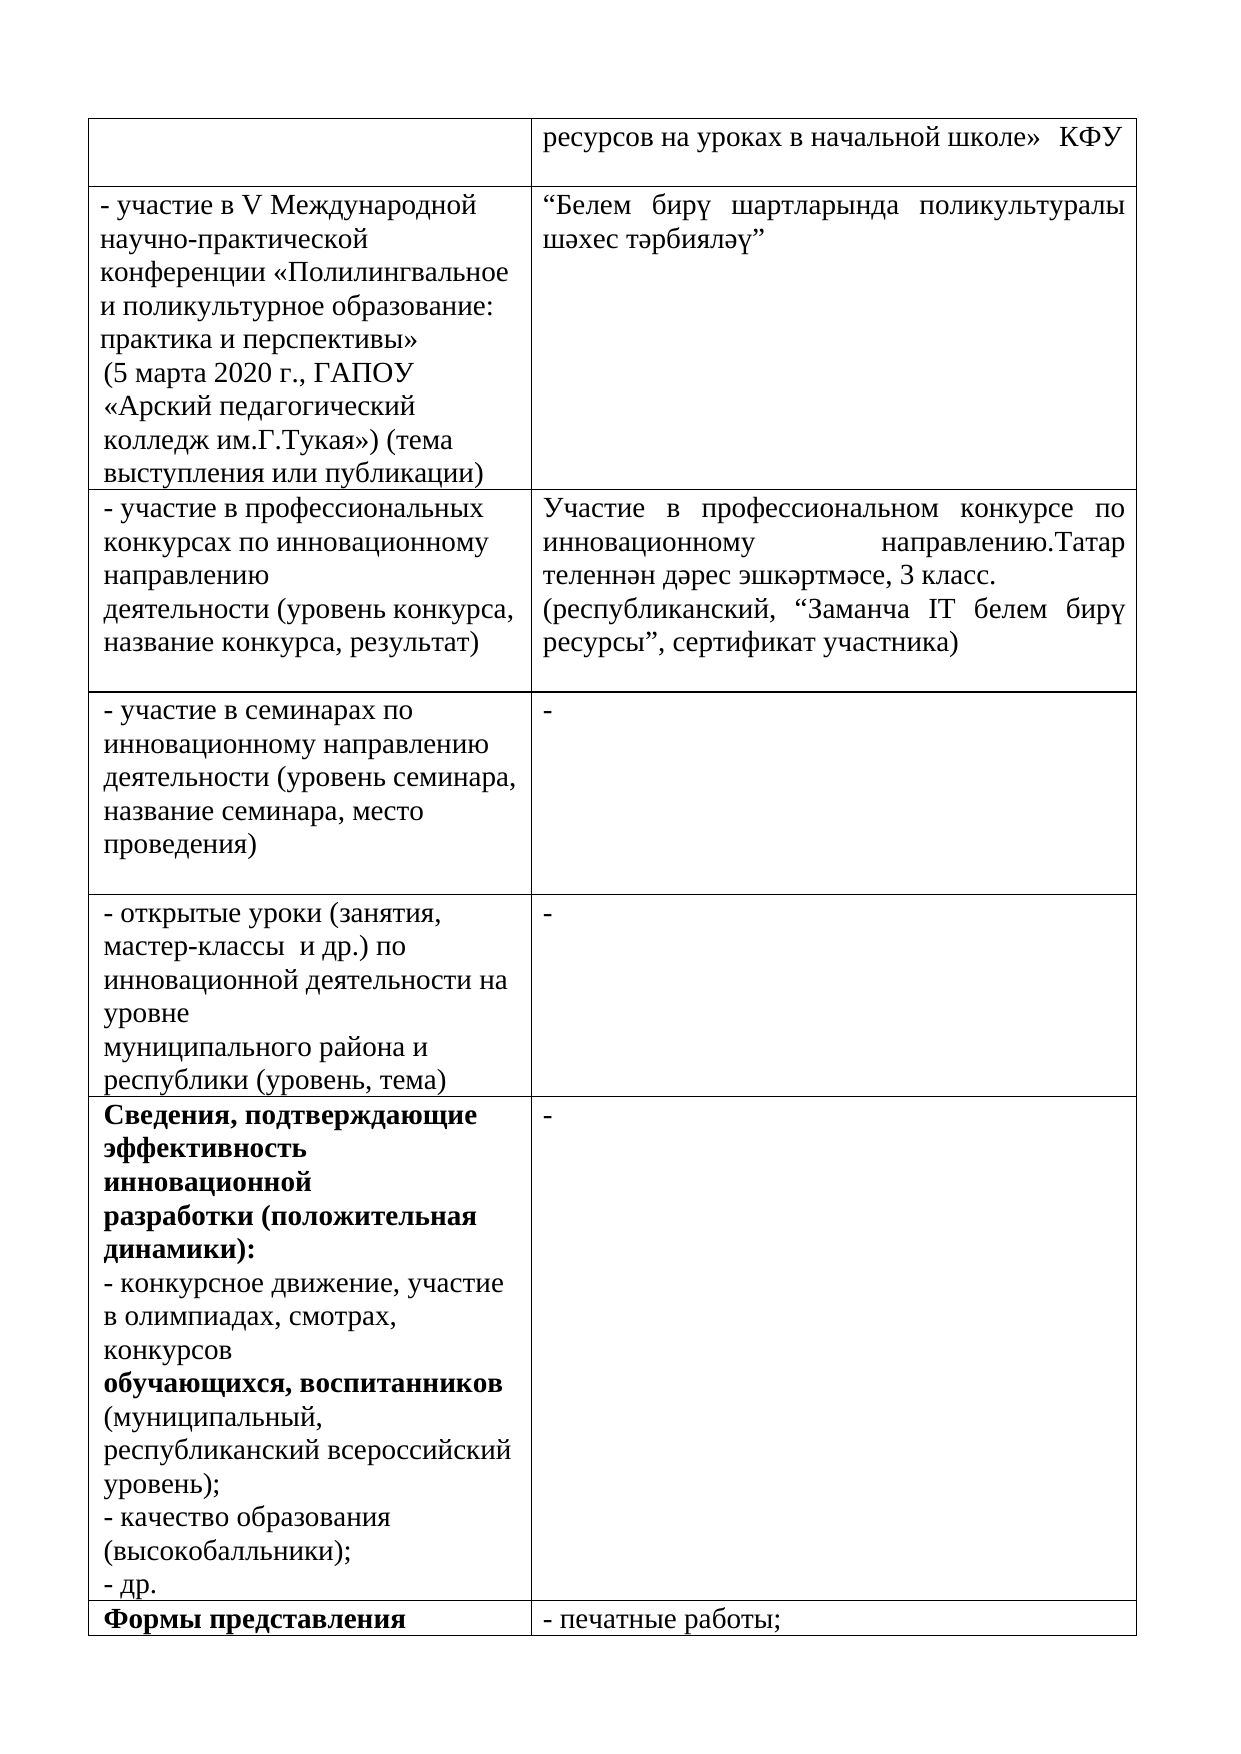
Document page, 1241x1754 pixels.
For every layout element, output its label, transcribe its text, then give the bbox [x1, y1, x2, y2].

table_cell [89, 1601, 531, 1635]
table_cell - участие в семинарах по инновационному направлению деятельности (уровень семинара, название семинара, место проведения) [89, 693, 531, 894]
table_cell - участие в профессиональных конкурсах по инновационному направлению деятельности (уровень конкурса, название конкурса, результат) [89, 490, 531, 691]
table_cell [532, 1601, 1136, 1635]
table_cell - [532, 693, 1136, 894]
table_cell - открытые уроки (занятия, мастер-классы и др.) по инновационной деятельности на уровне муниципального района и республики (уровень, тема) [89, 895, 531, 1096]
table_cell - [532, 895, 1136, 1096]
table_cell “Белем бирү шартларында поликультуралы шәхес тәрбияләү” [532, 187, 1136, 489]
table_cell Участие в профессиональном конкурсе по инновационному направлению.Татар теленнән дәрес эшкәртмәсе, 3 класс. (республиканский, “Заманча IT белем бирү ресурсы”, сертификат участника) [532, 490, 1136, 691]
table_cell Сведения, подтверждающие эффективность инновационной разработки (положительная динамики): - конкурсное движение, участие в олимпиадах, смотрах, конкурсов обучающихся, воспитанников (муниципальный, республиканский всероссийский уровень); - качество образования (высокобалльники); - др. [89, 1097, 531, 1600]
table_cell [532, 119, 1136, 186]
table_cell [89, 119, 531, 186]
table_cell - [532, 1097, 1136, 1600]
table_cell - участие в V Международной научно-практической конференции «Полилингвальное и поликультурное образование: практика и перспективы» (5 марта 2020 г., ГАПОУ «Арский педагогический колледж им.Г.Тукая») (тема выступления или публикации) [89, 187, 531, 489]
